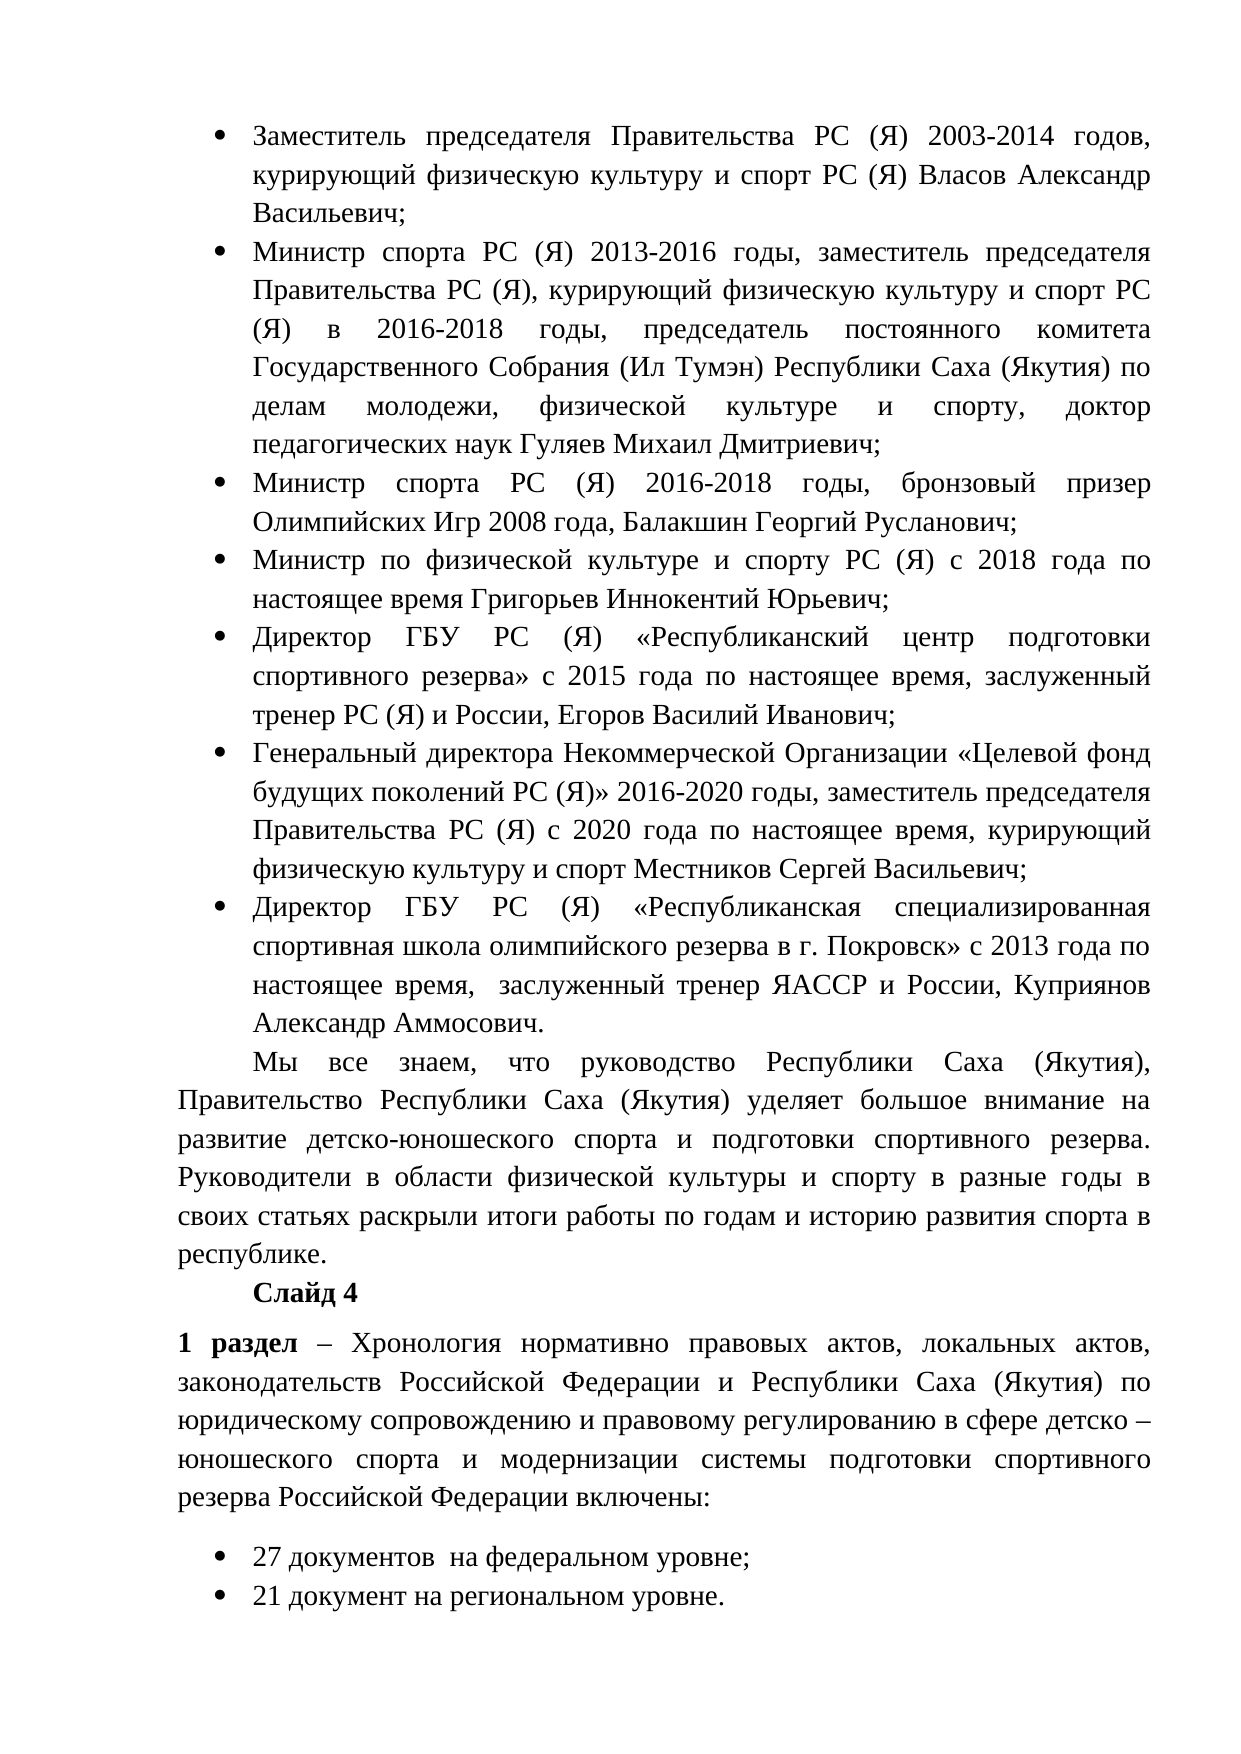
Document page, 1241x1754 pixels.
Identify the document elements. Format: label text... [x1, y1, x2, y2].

list Министр спорта РС (Я) 2013-2016 годы, заместитель председателя Правительства РС (Я), курирующий физическую культуру и спорт РС (Я) в 2016-2018 годы, председатель постоянного комитета Государственного Собрания (Ил Тумэн) Республики Саха (Якутия) по делам молодежи, физической культуре и спорту, доктор педагогических наук Гуляев Михаил Дмитриевич; [215, 234, 1152, 460]
text 1 раздел – Хронология нормативно правовых актов, локальных актов, законодательств Российской Федерации и Республики Саха (Якутия) по юридическому сопровождению и правовому регулированию в сфере детско – юношеского спорта и модернизации системы подготовки спортивного резерва Российской Федерации включены: [177, 1325, 1152, 1513]
list Министр по физической культуре и спорту РС (Я) с 2018 года по настоящее время Григорьев Иннокентий Юрьевич; [215, 542, 1152, 614]
list Слайд 4 [252, 1275, 1152, 1309]
list Генеральный директора Некоммерческой Организации «Целевой фонд будущих поколений РС (Я)» 2016-2020 годы, заместитель председателя Правительства РС (Я) с 2020 года по настоящее время, курирующий физическую культуру и спорт Местников Сергей Васильевич; [215, 735, 1152, 884]
list Министр спорта РС (Я) 2016-2018 годы, бронзовый призер Олимпийских Игр 2008 года, Балакшин Георгий Русланович; [215, 465, 1152, 537]
list 21 документ на региональном уровне. [215, 1578, 1152, 1611]
list Мы все знаем, что руководство Республики Саха (Якутия), Правительство Республики Саха (Якутия) уделяет большое внимание на развитие детско-юношеского спорта и подготовки спортивного резерва. Руководители в области физической культуры и спорту в разные годы в своих статьях раскрыли итоги работы по годам и историю развития спорта в республике. [177, 1044, 1152, 1270]
list Директор ГБУ РС (Я) «Республиканская специализированная спортивная школа олимпийского резерва в г. Покровск» с 2013 года по настоящее время, заслуженный тренер ЯАССР и России, Куприянов Александр Аммосович. [215, 889, 1152, 1039]
list Заместитель председателя Правительства РС (Я) 2003-2014 годов, курирующий физическую культуру и спорт РС (Я) Власов Александр Васильевич; [215, 118, 1152, 229]
list 27 документов на федеральном уровне; [215, 1539, 1152, 1573]
list Директор ГБУ РС (Я) «Республиканский центр подготовки спортивного резерва» с 2015 года по настоящее время, заслуженный тренер РС (Я) и России, Егоров Василий Иванович; [215, 619, 1152, 730]
